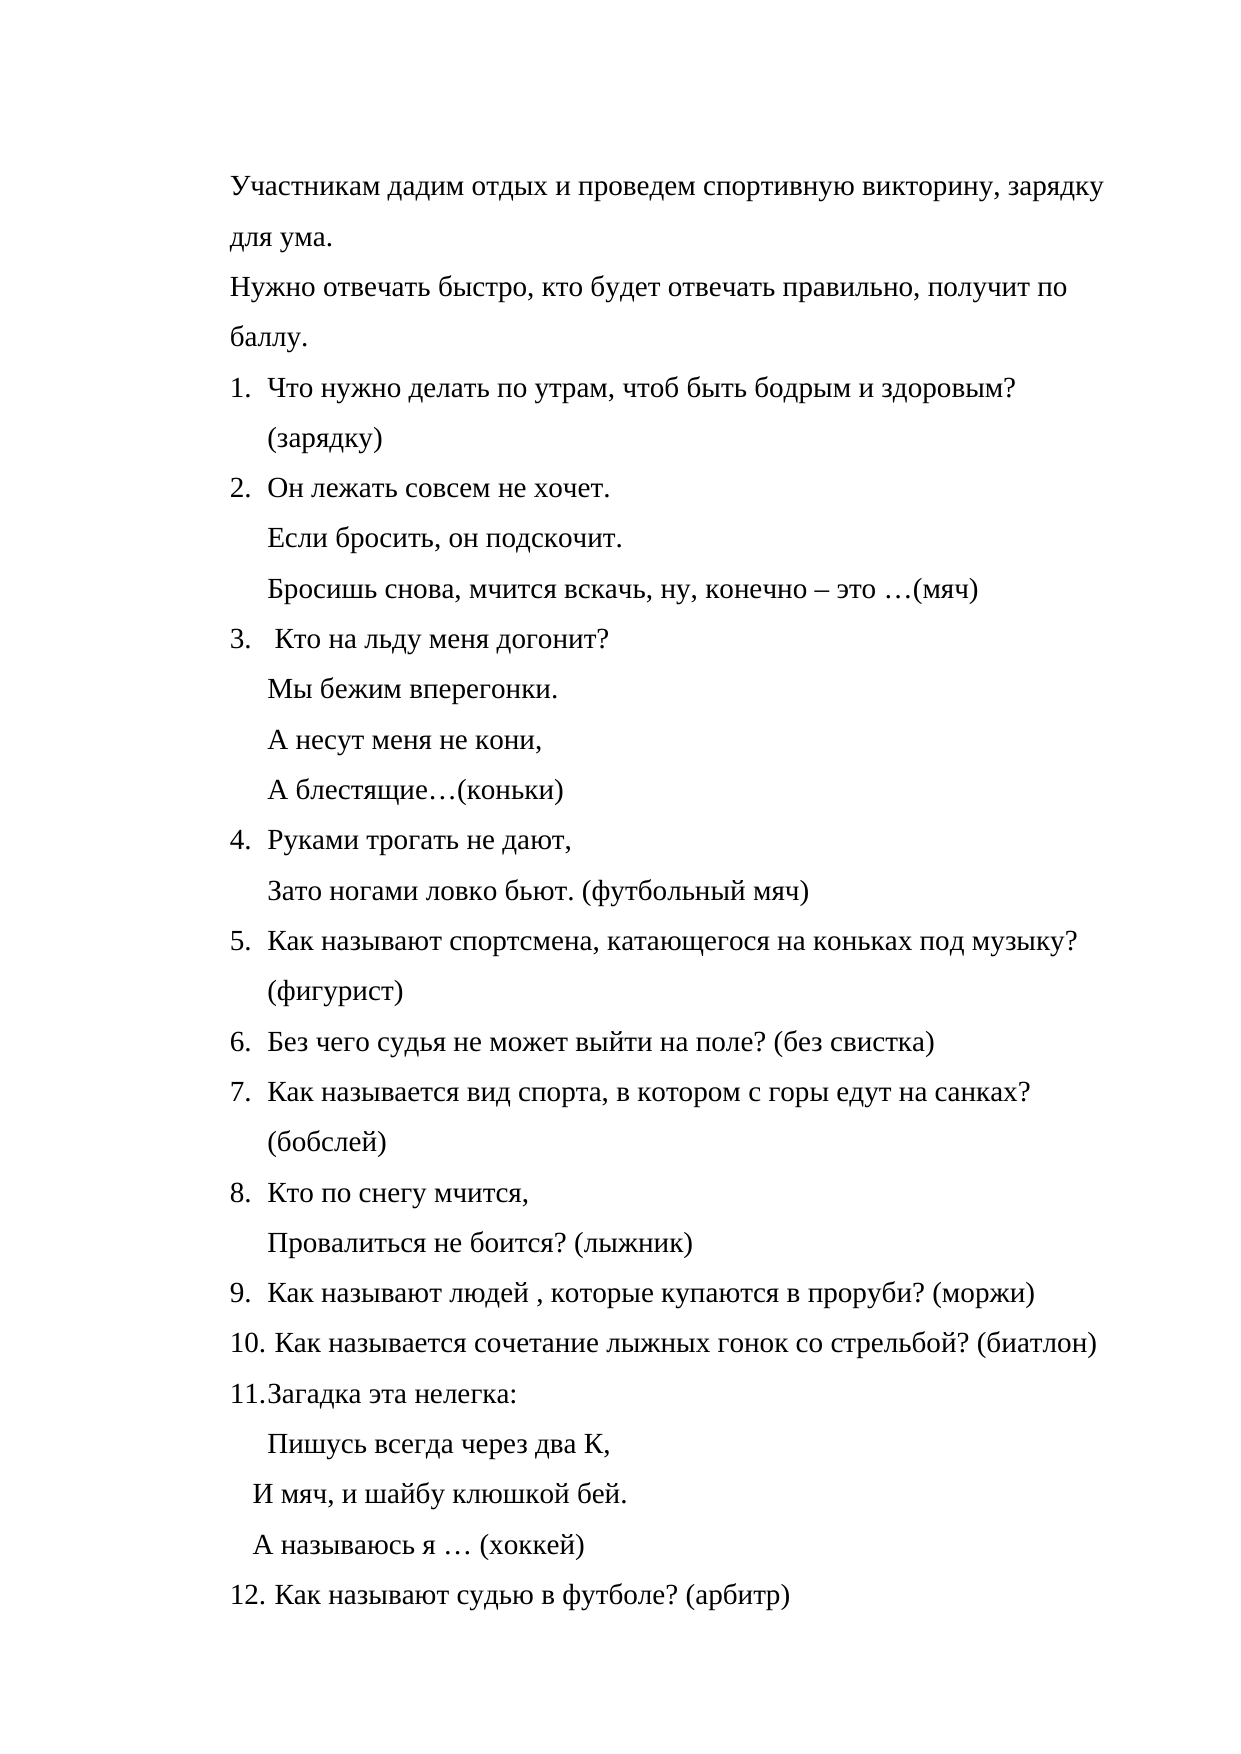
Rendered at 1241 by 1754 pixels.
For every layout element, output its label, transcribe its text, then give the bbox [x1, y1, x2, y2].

list Как называют людей , которые купаются в проруби? (моржи) [229, 1275, 1137, 1309]
list Без чего судья не может выйти на поле? (без свистка) [229, 1024, 1137, 1057]
list Он лежать совсем не хочет. [229, 470, 1137, 504]
list Как называется вид спорта, в котором с горы едут на санках? (бобслей) [229, 1074, 1137, 1158]
list Если бросить, он подскочит. [267, 521, 1137, 554]
list Как называют спортсмена, катающегося на коньках под музыку? (фигурист) [229, 923, 1137, 1007]
list И мяч, и шайбу клюшкой бей. [178, 1477, 1137, 1510]
list Участникам дадим отдых и проведем спортивную викторину, зарядку для ума. [229, 168, 1137, 252]
list Нужно отвечать быстро, кто будет отвечать правильно, получит по баллу. [229, 269, 1137, 353]
list А блестящие…(коньки) [267, 772, 1137, 806]
list Что нужно делать по утрам, чтоб быть бодрым и здоровым? (зарядку) [229, 370, 1137, 453]
list Провалиться не боится? (лыжник) [267, 1225, 1137, 1258]
list А несут меня не кони, [267, 722, 1137, 755]
list Зато ногами ловко бьют. (футбольный мяч) [267, 873, 1137, 906]
list Руками трогать не дают, [229, 822, 1137, 856]
list Как называют судью в футболе? (арбитр) [229, 1577, 1137, 1611]
list Кто по снегу мчится, [229, 1175, 1137, 1208]
list Бросишь снова, мчится вскачь, ну, конечно – это …(мяч) [267, 571, 1137, 604]
list А называюсь я … (хоккей) [178, 1527, 1137, 1560]
list Загадка эта нелегка: [229, 1376, 1137, 1409]
list Как называется сочетание лыжных гонок со стрельбой? (биатлон) [229, 1326, 1137, 1359]
list Мы бежим вперегонки. [267, 672, 1137, 705]
list Пишусь всегда через два К, [267, 1426, 1137, 1460]
list Кто на льду меня догонит? [229, 621, 1137, 655]
